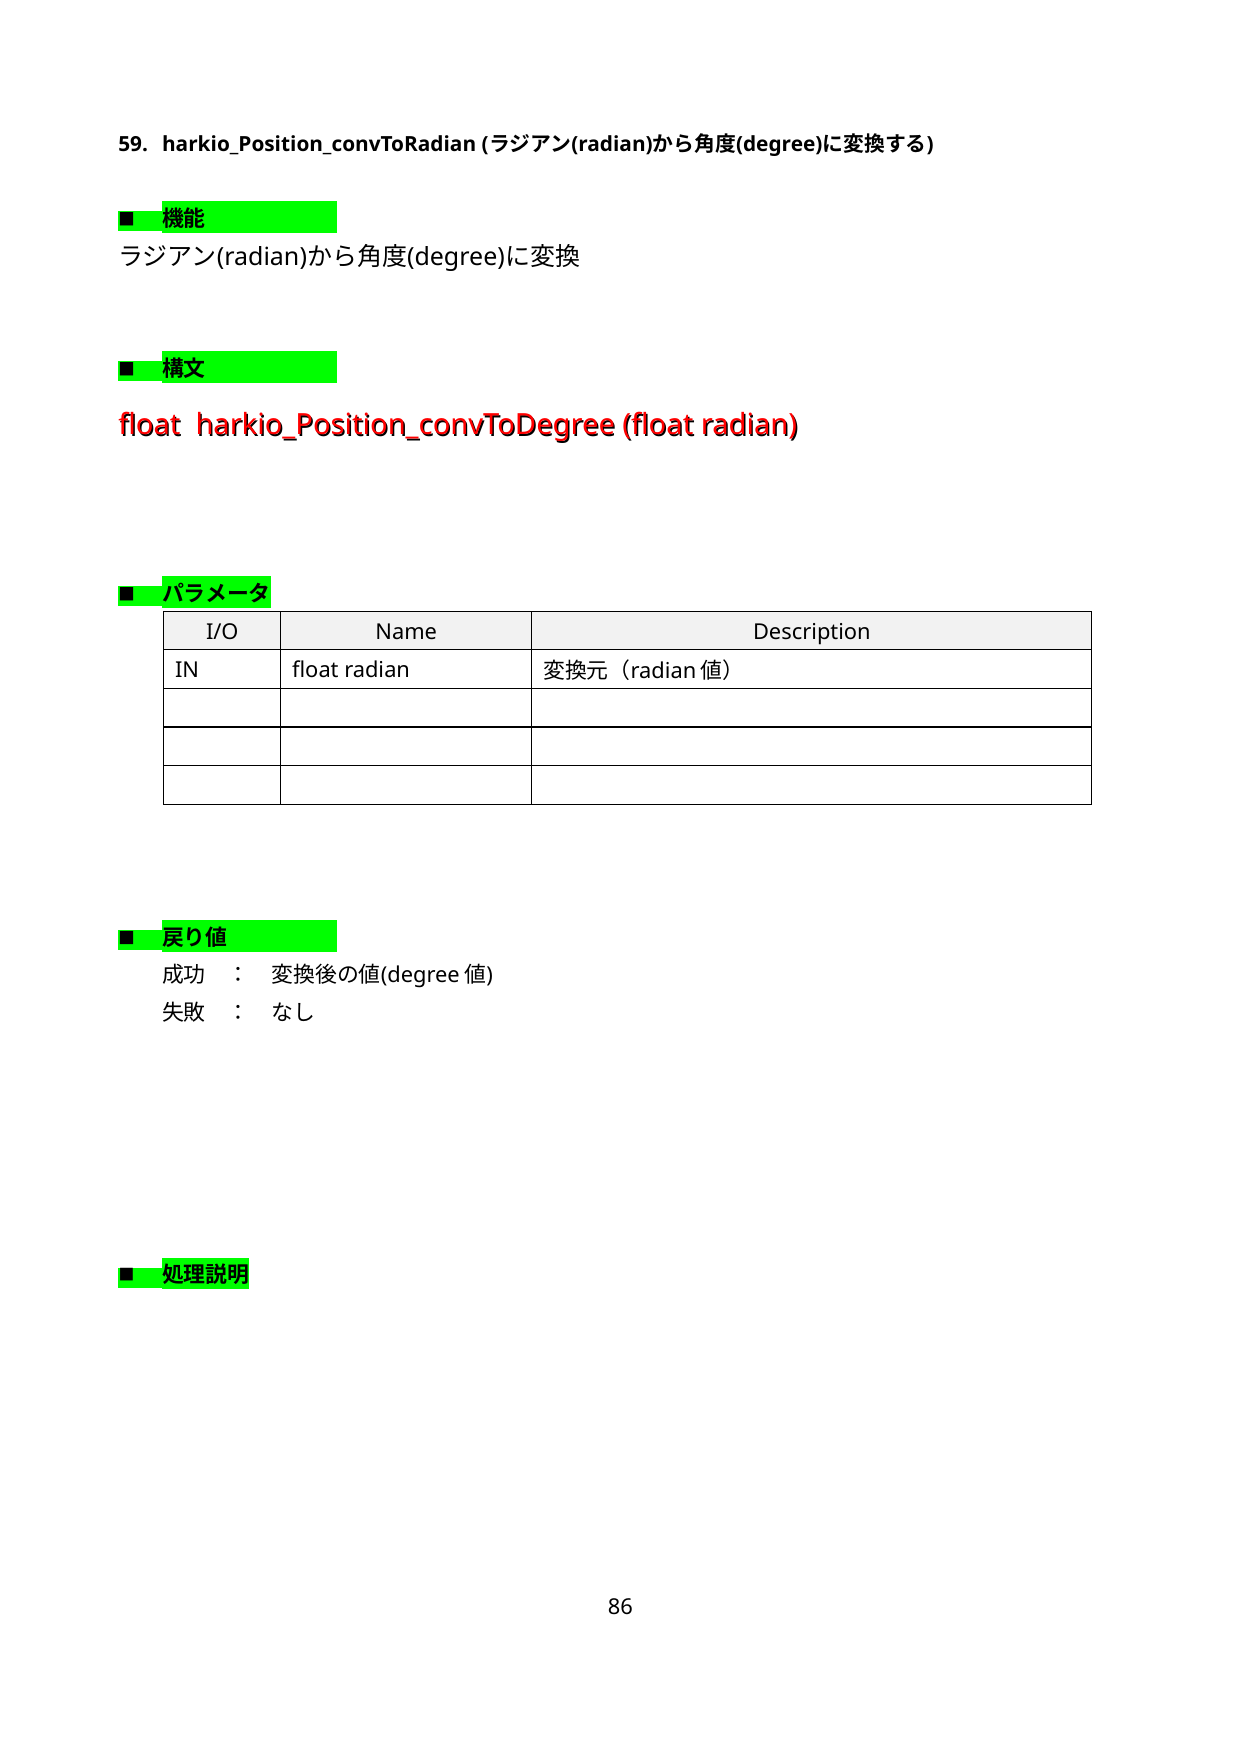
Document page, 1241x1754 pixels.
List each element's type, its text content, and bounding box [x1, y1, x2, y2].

subtitle harkio_Position_convToRadian (ラジアン(radian)から角度(degree)に変換する) [118, 123, 1122, 161]
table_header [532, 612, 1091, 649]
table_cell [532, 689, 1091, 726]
list 失敗 ： なし [162, 992, 1122, 1029]
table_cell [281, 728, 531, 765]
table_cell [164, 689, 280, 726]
list 成功 ： 変換後の値(degree値) [162, 954, 1122, 992]
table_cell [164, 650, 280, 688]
list 構文 [118, 348, 1122, 386]
list 機能 [118, 198, 1122, 236]
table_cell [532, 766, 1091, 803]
list 処理説明 [118, 1254, 1122, 1292]
text ラジアン(radian)から角度(degree)に変換 [118, 236, 1122, 273]
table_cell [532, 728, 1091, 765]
list パラメータ [118, 573, 1122, 611]
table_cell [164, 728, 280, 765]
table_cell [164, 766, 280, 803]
text float harkio_Position_convToDegree (float radian) [118, 386, 1122, 461]
list 戻り値 [118, 917, 1122, 954]
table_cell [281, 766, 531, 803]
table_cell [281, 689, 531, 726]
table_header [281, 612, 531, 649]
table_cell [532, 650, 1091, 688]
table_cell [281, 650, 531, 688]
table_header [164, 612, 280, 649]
